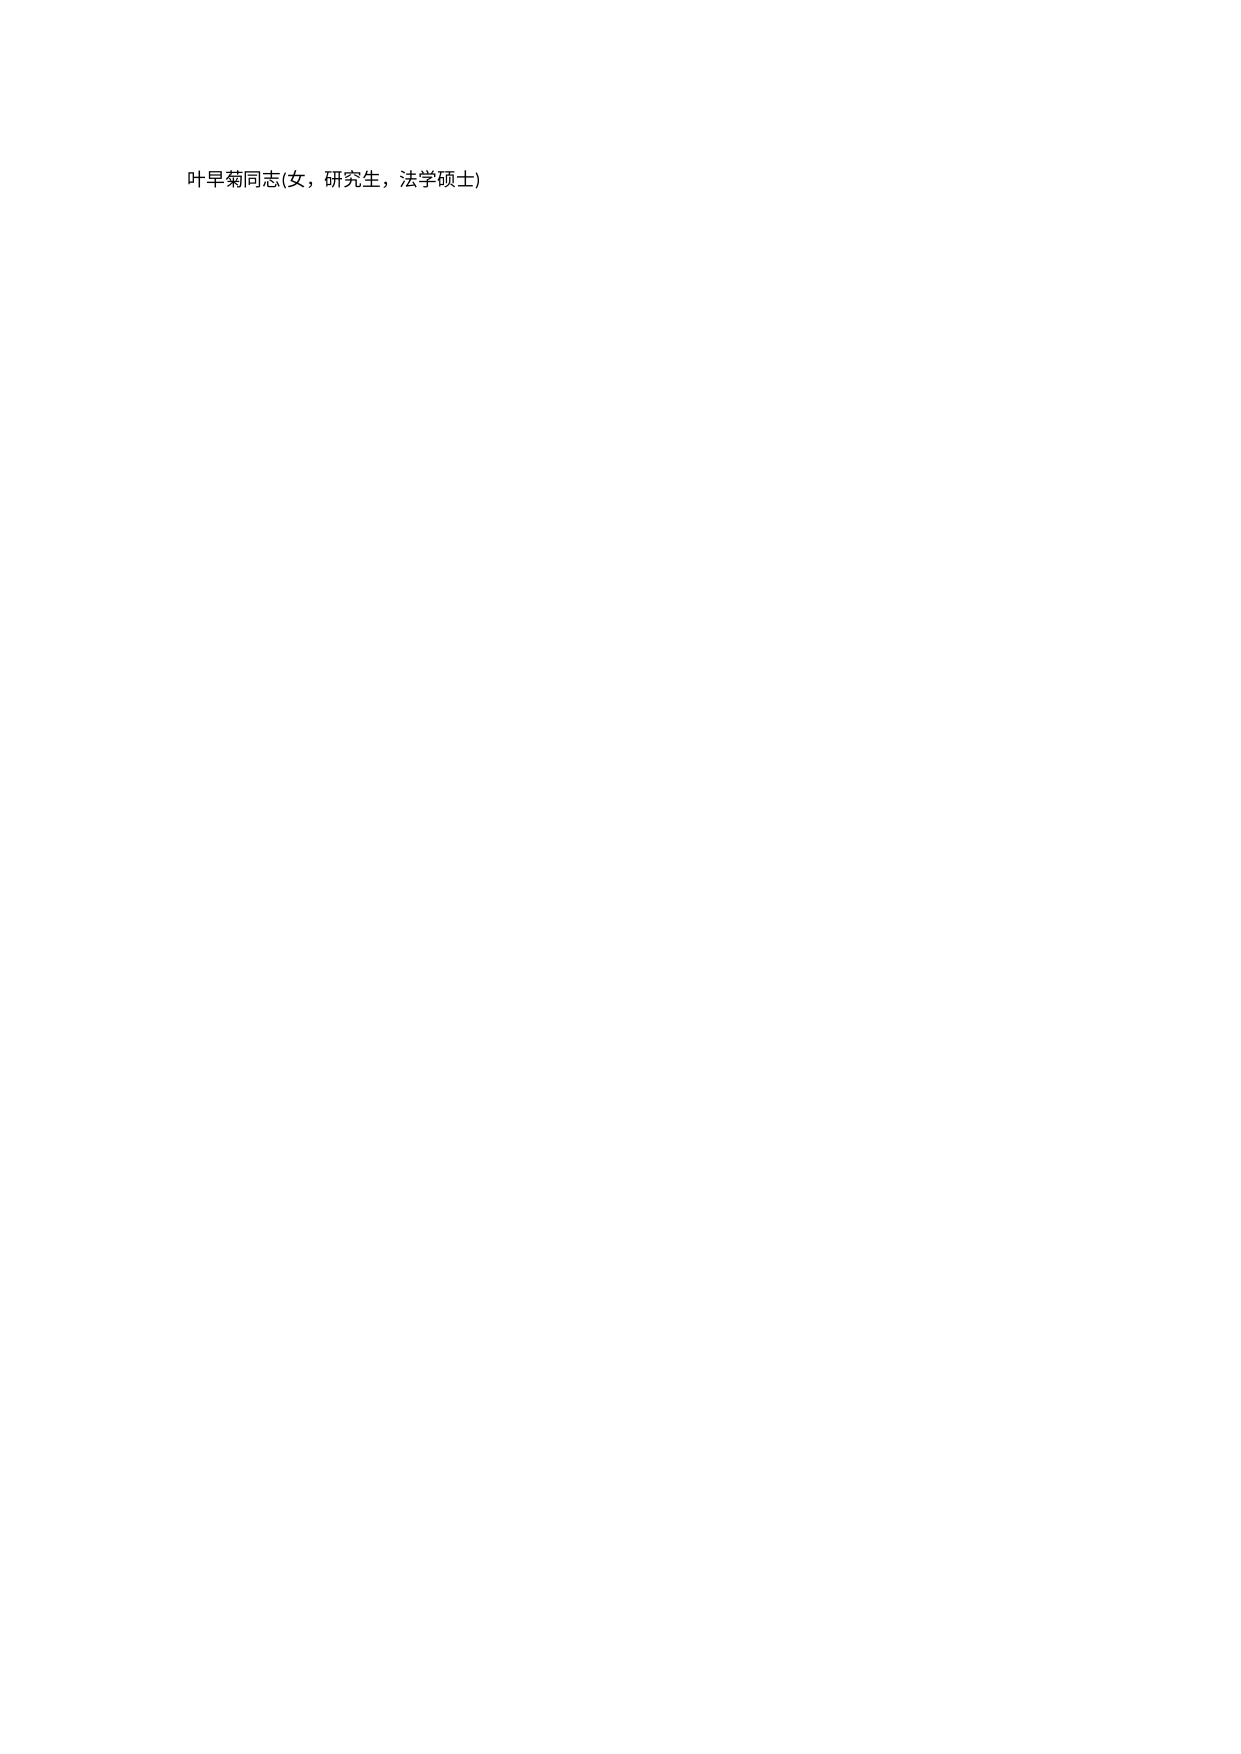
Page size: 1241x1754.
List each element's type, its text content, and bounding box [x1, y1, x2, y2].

text 叶早菊同志(女，研究生，法学硕士) [187, 162, 1053, 194]
